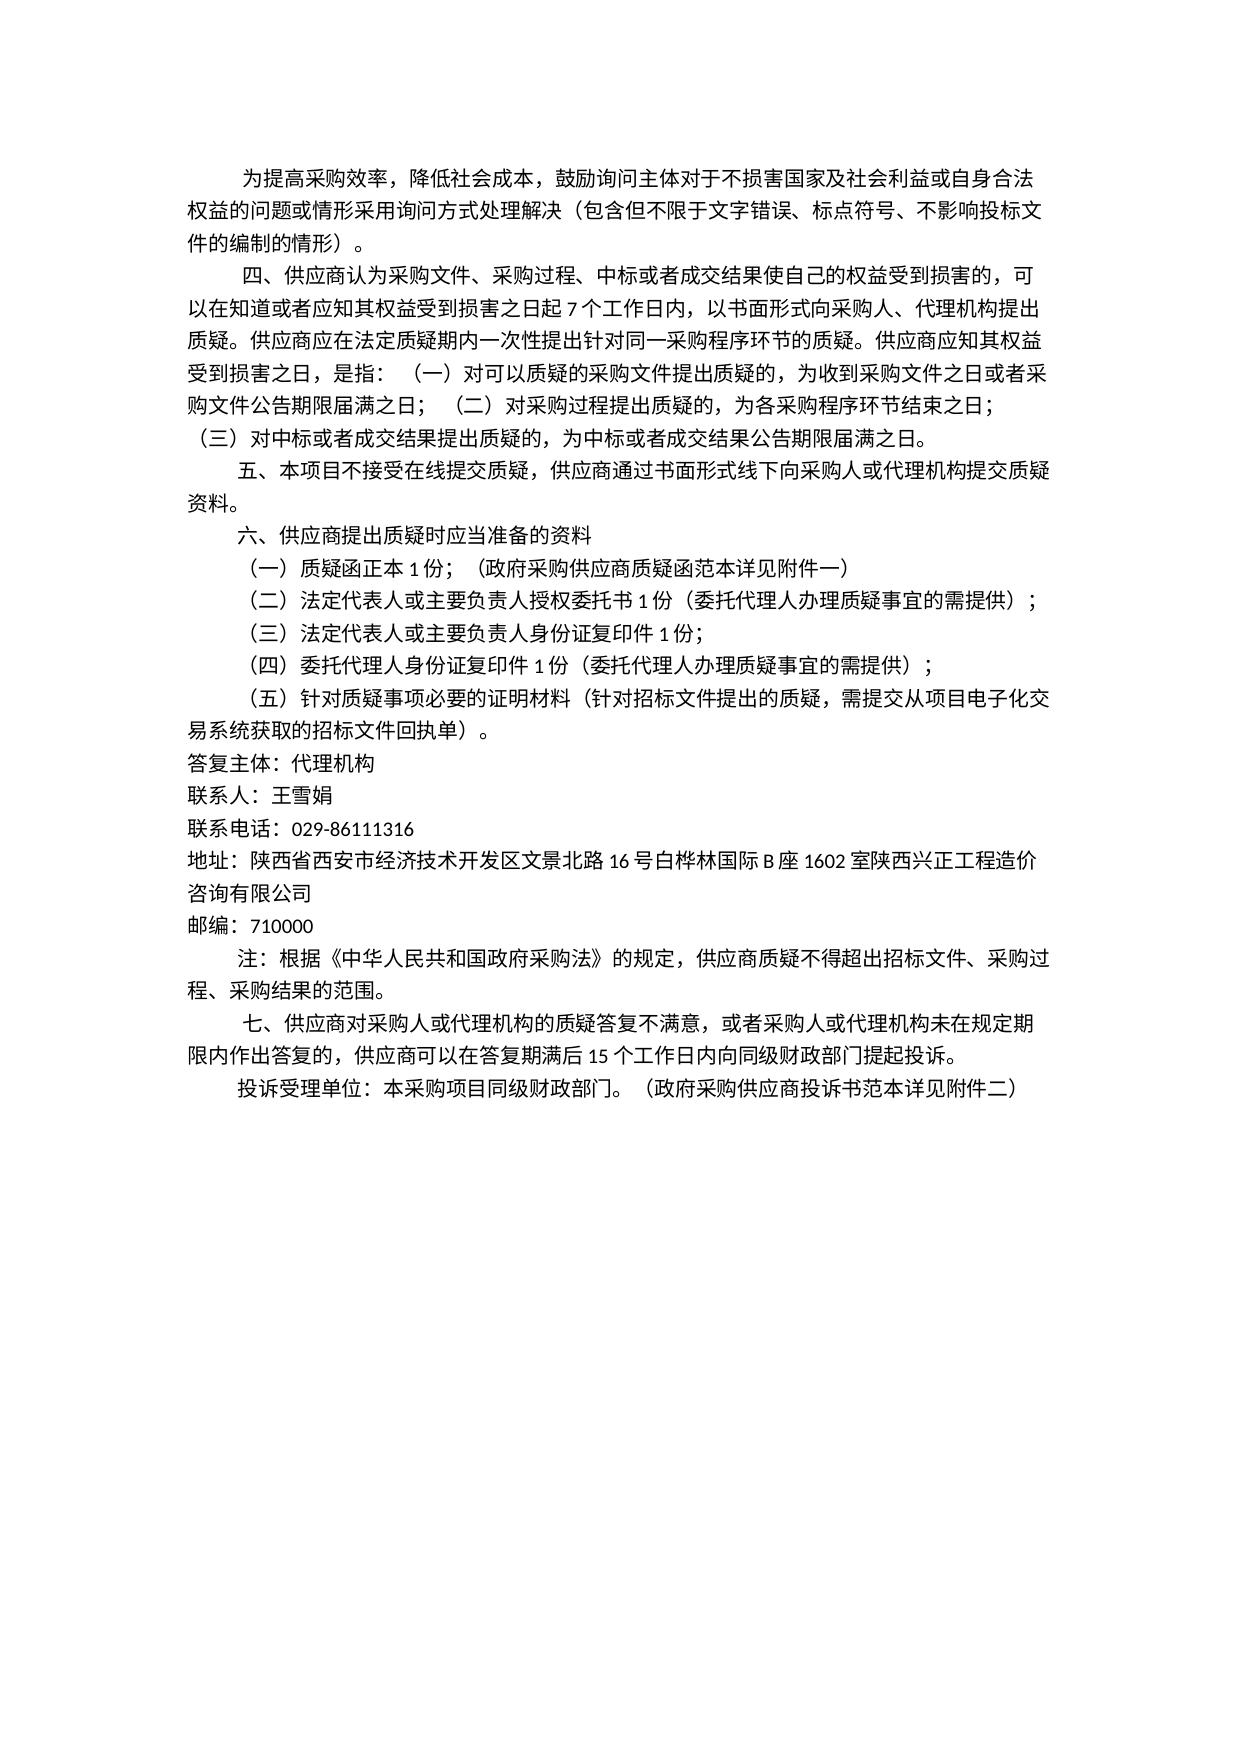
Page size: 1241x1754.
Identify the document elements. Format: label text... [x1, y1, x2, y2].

text （三）法定代表人或主要负责人身份证复印件1份； [187, 617, 1053, 649]
text 注：根据《中华人民共和国政府采购法》的规定，供应商质疑不得超出招标文件、采购过程、采购结果的范围。 [187, 942, 1053, 1007]
text 联系电话：029-86111316 [187, 812, 1053, 844]
text 为提高采购效率，降低社会成本，鼓励询问主体对于不损害国家及社会利益或自身合法权益的问题或情形采用询问方式处理解决（包含但不限于文字错误、标点符号、不影响投标文件的编制的情形）。 [187, 162, 1053, 259]
text （二）法定代表人或主要负责人授权委托书1份（委托代理人办理质疑事宜的需提供）； [187, 584, 1053, 617]
text 四、供应商认为采购文件、采购过程、中标或者成交结果使自己的权益受到损害的，可以在知道或者应知其权益受到损害之日起7个工作日内，以书面形式向采购人、代理机构提出质疑。供应商应在法定质疑期内一次性提出针对同一采购程序环节的质疑。供应商应知其权益受到损害之日，是指： （一）对可以质疑的采购文件提出质疑的，为收到采购文件之日或者采购文件公告期限届满之日； （二）对采购过程提出质疑的，为各采购程序环节结束之日； （三）对中标或者成交结果提出质疑的，为中标或者成交结果公告期限届满之日。 [187, 259, 1053, 454]
text 答复主体：代理机构 [187, 747, 1053, 779]
text 七、供应商对采购人或代理机构的质疑答复不满意，或者采购人或代理机构未在规定期限内作出答复的，供应商可以在答复期满后15个工作日内向同级财政部门提起投诉。 [187, 1007, 1053, 1072]
text 六、供应商提出质疑时应当准备的资料 [187, 519, 1053, 552]
text 邮编：710000 [187, 909, 1053, 942]
text 地址：陕西省西安市经济技术开发区文景北路16号白桦林国际B座1602室陕西兴正工程造价咨询有限公司 [187, 844, 1053, 909]
text 五、本项目不接受在线提交质疑，供应商通过书面形式线下向采购人或代理机构提交质疑资料。 [187, 454, 1053, 519]
text （一）质疑函正本1份；（政府采购供应商质疑函范本详见附件一） [187, 552, 1053, 584]
text 投诉受理单位：本采购项目同级财政部门。（政府采购供应商投诉书范本详见附件二） [187, 1072, 1053, 1104]
text 联系人：王雪娟 [187, 779, 1053, 812]
text （五）针对质疑事项必要的证明材料（针对招标文件提出的质疑，需提交从项目电子化交易系统获取的招标文件回执单）。 [187, 682, 1053, 747]
text （四）委托代理人身份证复印件1份（委托代理人办理质疑事宜的需提供）； [187, 649, 1053, 682]
